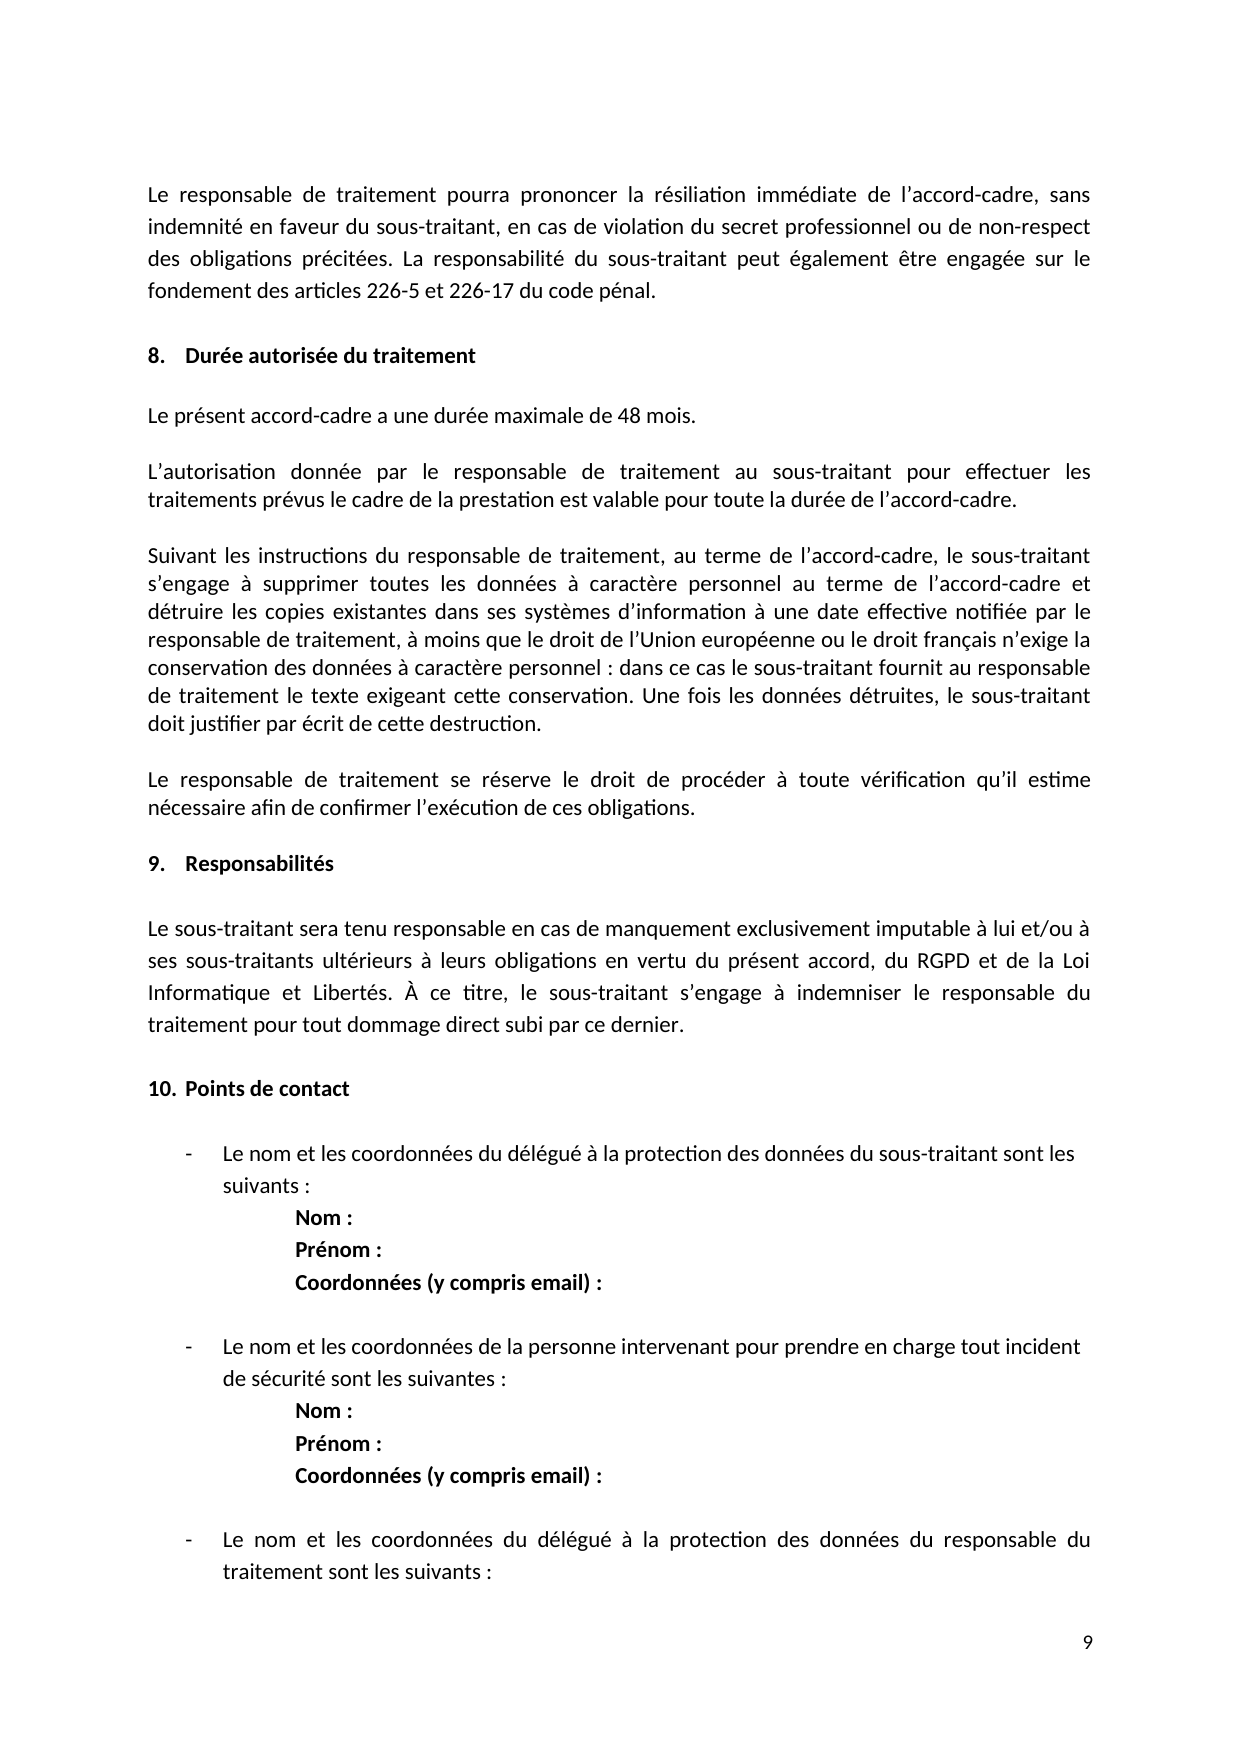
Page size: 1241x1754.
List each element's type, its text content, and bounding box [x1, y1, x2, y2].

list Le nom et les coordonnées du délégué à la protection des données du responsable du traitement sont les suivants : [185, 1525, 1093, 1585]
text Le responsable de traitement se réserve le droit de procéder à toute vérification qu’il estime nécessaire afin de confirmer l’exécution de ces obligations. [148, 765, 1093, 821]
text Le sous-traitant sera tenu responsable en cas de manquement exclusivement imputable à lui et/ou à ses sous-traitants ultérieurs à leurs obligations en vertu du présent accord, du RGPD et de la Loi Informatique et Libertés. À ce titre, le sous-traitant s’engage à indemniser le responsable du traitement pour tout dommage direct subi par ce dernier. [148, 914, 1093, 1038]
list Durée autorisée du traitement [148, 341, 1093, 369]
list Coordonnées (y compris email) : [223, 1268, 1093, 1296]
list Le nom et les coordonnées du délégué à la protection des données du sous-traitant sont les suivants : [185, 1139, 1093, 1199]
list Prénom : [223, 1236, 1093, 1263]
text L’autorisation donnée par le responsable de traitement au sous-traitant pour effectuer les traitements prévus le cadre de la prestation est valable pour toute la durée de l’accord-cadre. [148, 457, 1093, 513]
list Nom : [223, 1396, 1093, 1424]
text Le responsable de traitement pourra prononcer la résiliation immédiate de l’accord-cadre, sans indemnité en faveur du sous-traitant, en cas de violation du secret professionnel ou de non-respect des obligations précitées. La responsabilité du sous-traitant peut également être engagée sur le fondement des articles 226-5 et 226-17 du code pénal. [148, 180, 1093, 304]
list Responsabilités [148, 849, 1093, 877]
list Nom : [223, 1203, 1093, 1231]
list Coordonnées (y compris email) : [223, 1461, 1093, 1489]
text Suivant les instructions du responsable de traitement, au terme de l’accord-cadre, le sous-traitant s’engage à supprimer toutes les données à caractère personnel au terme de l’accord-cadre et détruire les copies existantes dans ses systèmes d’information à une date effective notifiée par le responsable de traitement, à moins que le droit de l’Union européenne ou le droit français n’exige la conservation des données à caractère personnel : dans ce cas le sous-traitant fournit au responsable de traitement le texte exigeant cette conservation. Une fois les données détruites, le sous-traitant doit justifier par écrit de cette destruction. [148, 541, 1093, 737]
text Le présent accord-cadre a une durée maximale de 48 mois. [148, 401, 1093, 429]
list Prénom : [223, 1429, 1093, 1457]
list Points de contact [148, 1074, 1093, 1103]
list Le nom et les coordonnées de la personne intervenant pour prendre en charge tout incident de sécurité sont les suivantes : [185, 1332, 1093, 1392]
